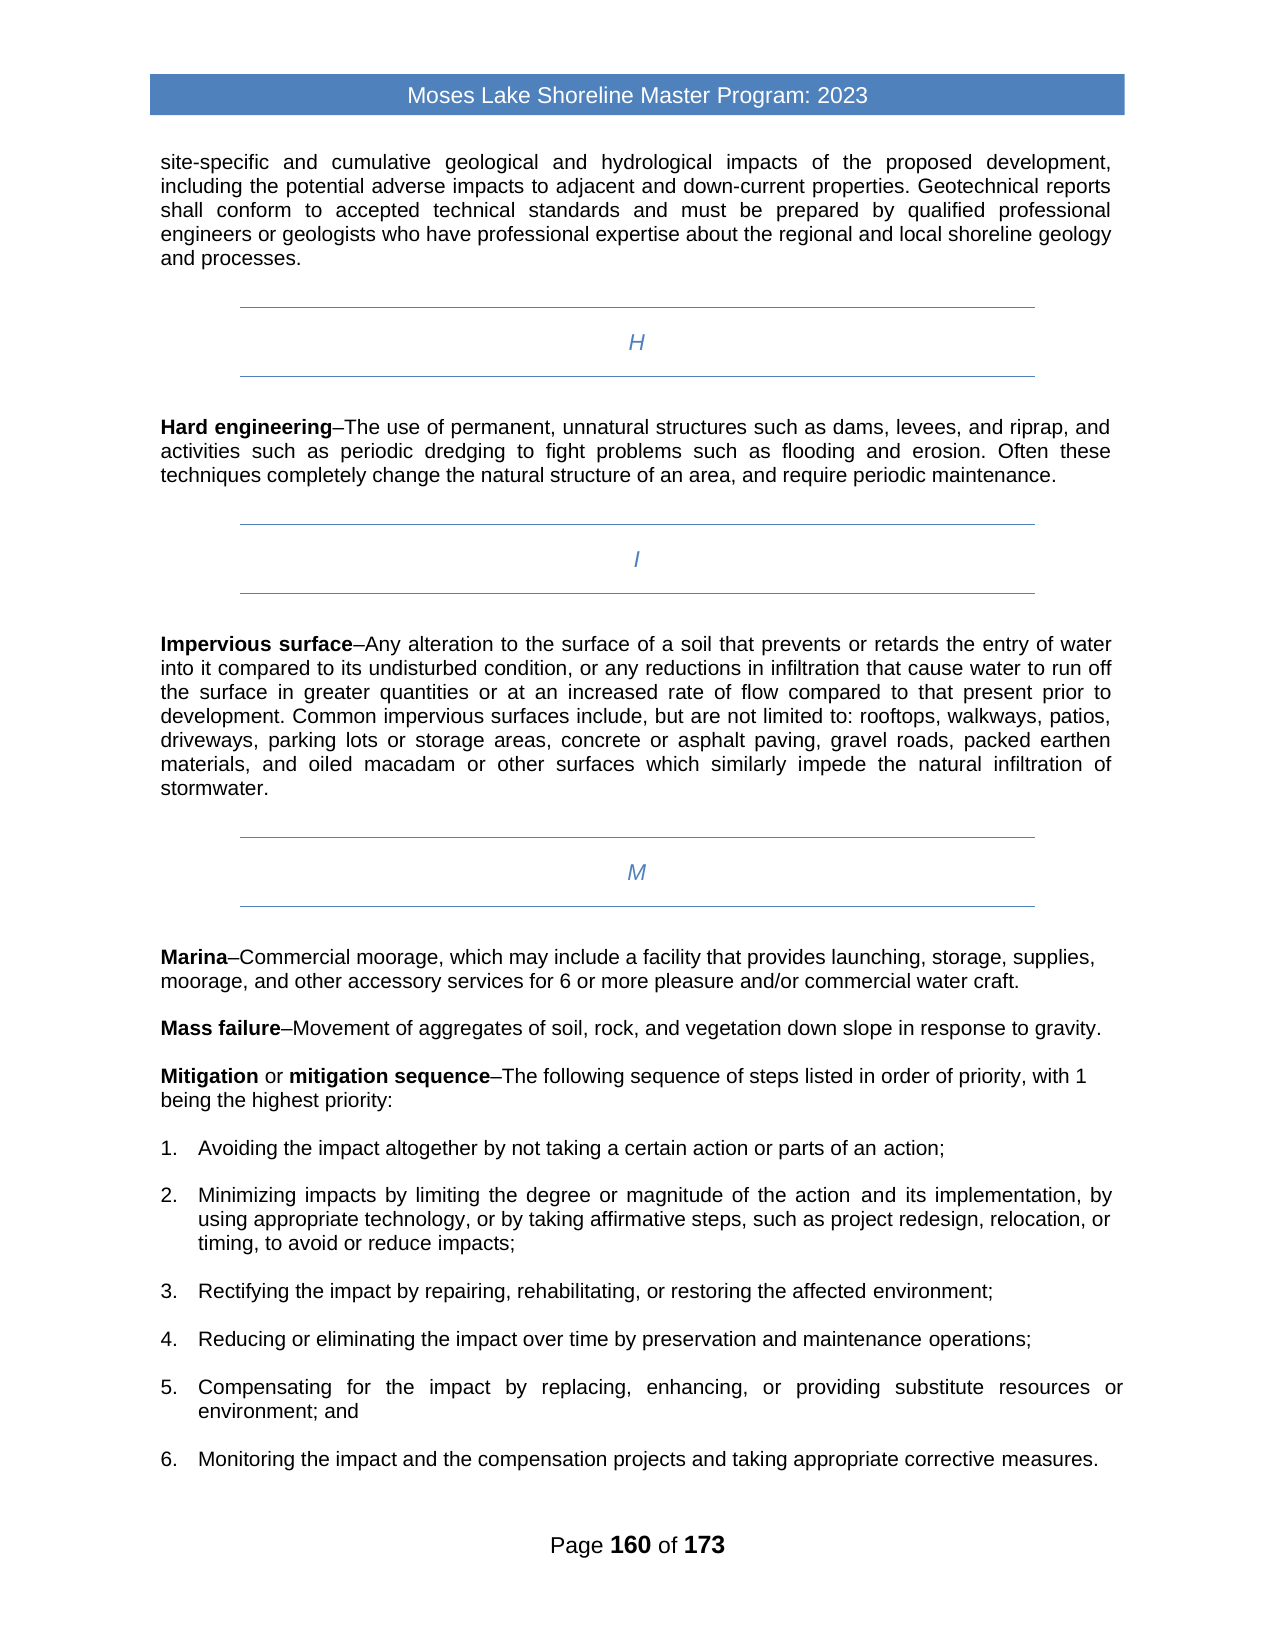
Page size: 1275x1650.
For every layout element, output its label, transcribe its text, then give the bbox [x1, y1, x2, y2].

list Minimizing impacts by limiting the degree or magnitude of the action and its implementation, by using appropriate technology, or by taking affirmative steps, such as project redesign, relocation, or timing, to avoid or reduce impacts; [160, 1183, 1112, 1255]
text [160, 150, 1113, 270]
text Hard engineering–The use of permanent, unnatural structures such as dams, levees, and riprap, and activities such as periodic dredging to fight problems such as flooding and erosion. Often these techniques completely change the natural structure of an area, and require periodic maintenance. [160, 415, 1112, 487]
text Marina–Commercial moorage, which may include a facility that provides launching, storage, supplies, moorage, and other accessory services for 6 or more pleasure and/or commercial water craft. [160, 945, 1112, 993]
text M [240, 838, 1035, 906]
list Compensating for the impact by replacing, enhancing, or providing substitute resources or environment; and [160, 1375, 1125, 1423]
text H [240, 308, 1035, 376]
text Mitigation or mitigation sequence–The following sequence of steps listed in order of priority, with 1 being the highest priority: [160, 1064, 1125, 1112]
list Reducing or eliminating the impact over time by preservation and maintenance operations; [160, 1327, 1125, 1351]
text I [240, 525, 1035, 593]
list Monitoring the impact and the compensation projects and taking appropriate corrective measures. [160, 1447, 1125, 1471]
list Avoiding the impact altogether by not taking a certain action or parts of an action; [160, 1135, 1125, 1159]
list Rectifying the impact by repairing, rehabilitating, or restoring the affected environment; [160, 1279, 1125, 1303]
text Impervious surface–Any alteration to the surface of a soil that prevents or retards the entry of water into it compared to its undisturbed condition, or any reductions in infiltration that cause water to run off the surface in greater quantities or at an increased rate of flow compared to that present prior to development. Common impervious surfaces include, but are not limited to: rooftops, walkways, patios, driveways, parking lots or storage areas, concrete or asphalt paving, gravel roads, packed earthen materials, and oiled macadam or other surfaces which similarly impede the natural infiltration of stormwater. [160, 632, 1113, 799]
text Mass failure–Movement of aggregates of soil, rock, and vegetation down slope in response to gravity. [160, 1016, 1125, 1040]
